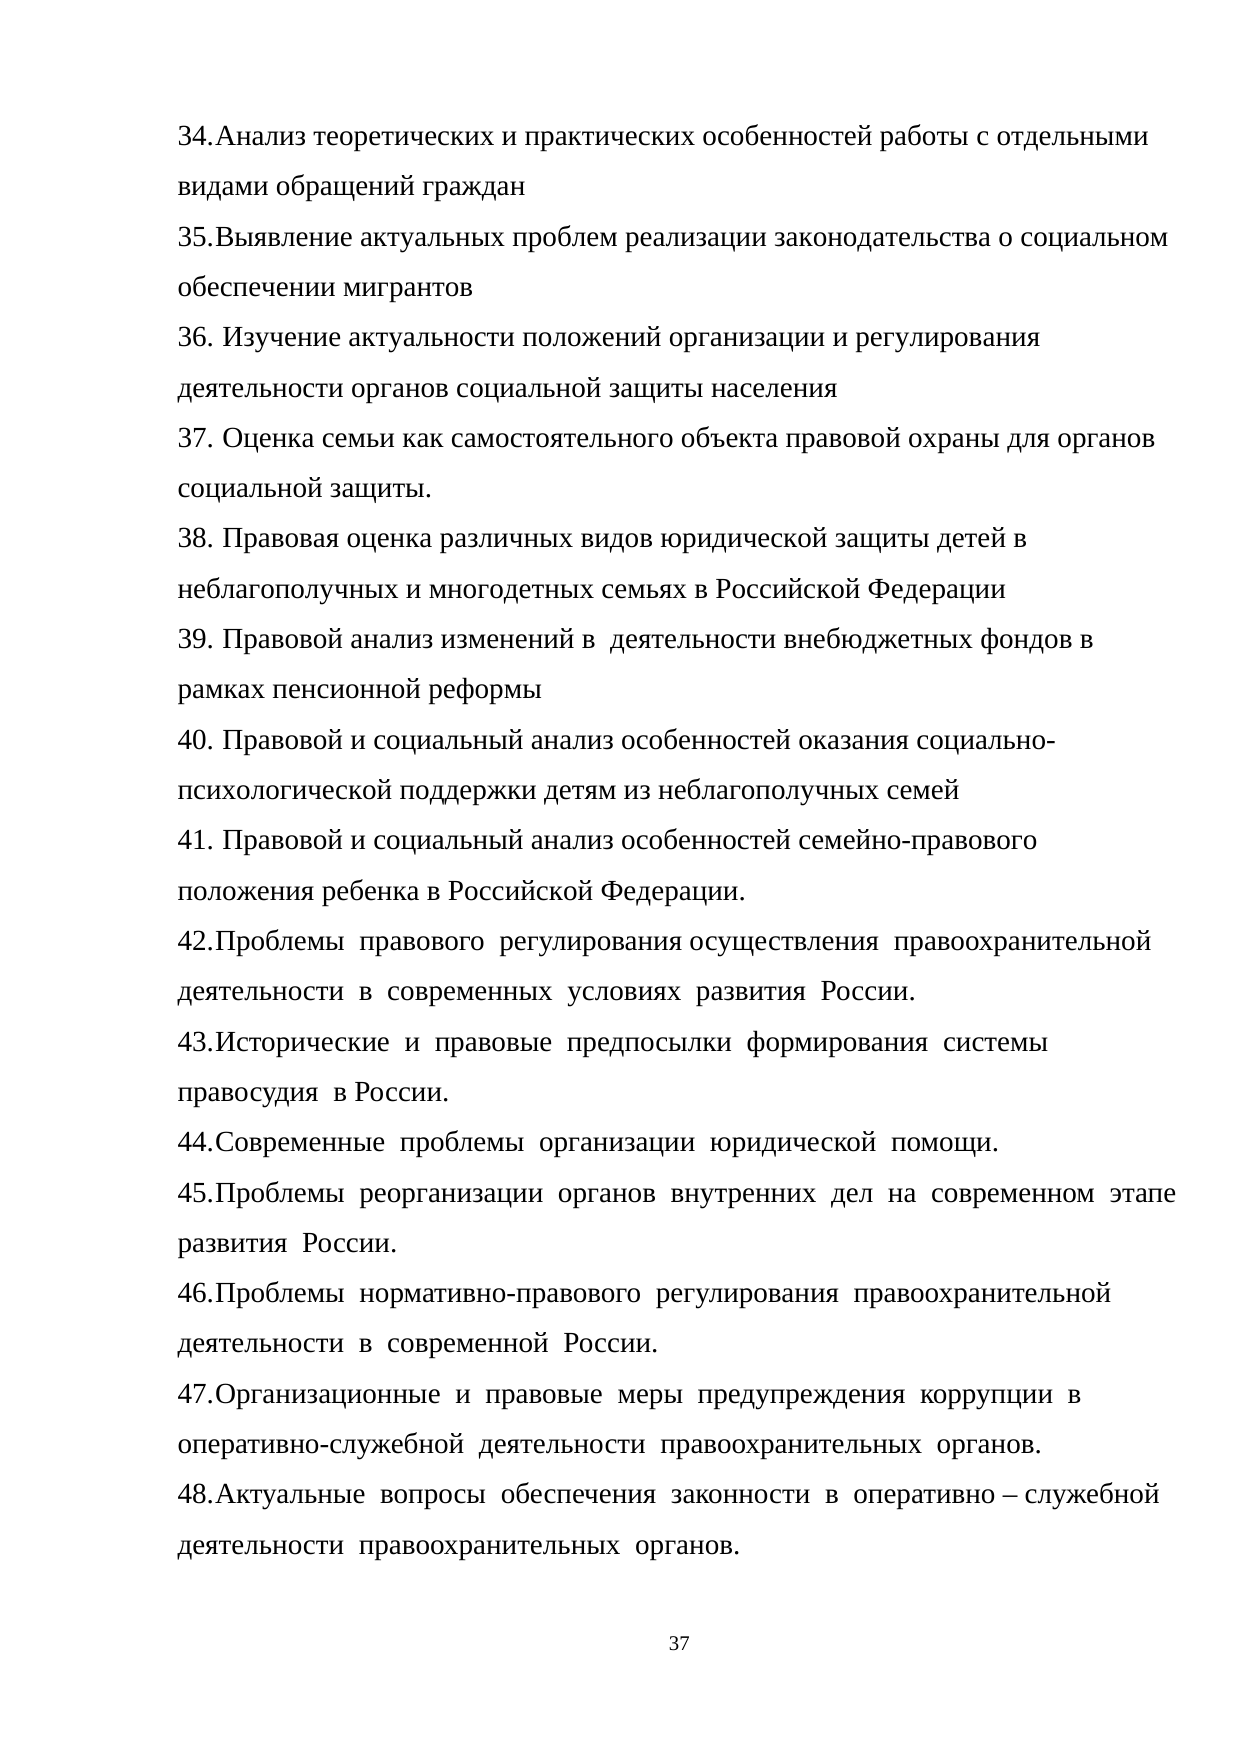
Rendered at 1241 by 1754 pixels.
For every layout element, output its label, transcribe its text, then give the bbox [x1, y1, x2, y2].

list Изучение актуальности положений организации и регулирования деятельности органов социальной защиты населения [177, 319, 1181, 403]
list Выявление актуальных проблем реализации законодательства о социальном обеспечении мигрантов [177, 219, 1181, 303]
list Оценка семьи как самостоятельного объекта правовой охраны для органов социальной защиты. [177, 420, 1181, 504]
list Проблемы правового регулирования осуществления правоохранительной деятельности в современных условиях развития России. [177, 923, 1181, 1007]
list Правовой и социальный анализ особенностей семейно-правового положения ребенка в Российской Федерации. [177, 822, 1181, 906]
list Правовой анализ изменений в деятельности внебюджетных фондов в рамках пенсионной реформы [177, 621, 1181, 705]
list Современные проблемы организации юридической помощи. [177, 1124, 1181, 1158]
list Актуальные вопросы обеспечения законности в оперативно – служебной деятельности правоохранительных органов. [177, 1477, 1181, 1560]
list Исторические и правовые предпосылки формирования системы правосудия в России. [177, 1024, 1181, 1108]
list Проблемы нормативно-правового регулирования правоохранительной деятельности в современной России. [177, 1275, 1181, 1359]
list Проблемы реорганизации органов внутренних дел на современном этапе развития России. [177, 1175, 1181, 1258]
list Правовой и социальный анализ особенностей оказания социально-психологической поддержки детям из неблагополучных семей [177, 722, 1181, 806]
list Анализ теоретических и практических особенностей работы с отдельными видами обращений граждан [177, 118, 1181, 202]
list Организационные и правовые меры предупреждения коррупции в оперативно-служебной деятельности правоохранительных органов. [177, 1376, 1181, 1460]
list Правовая оценка различных видов юридической защиты детей в неблагополучных и многодетных семьях в Российской Федерации [177, 521, 1181, 604]
